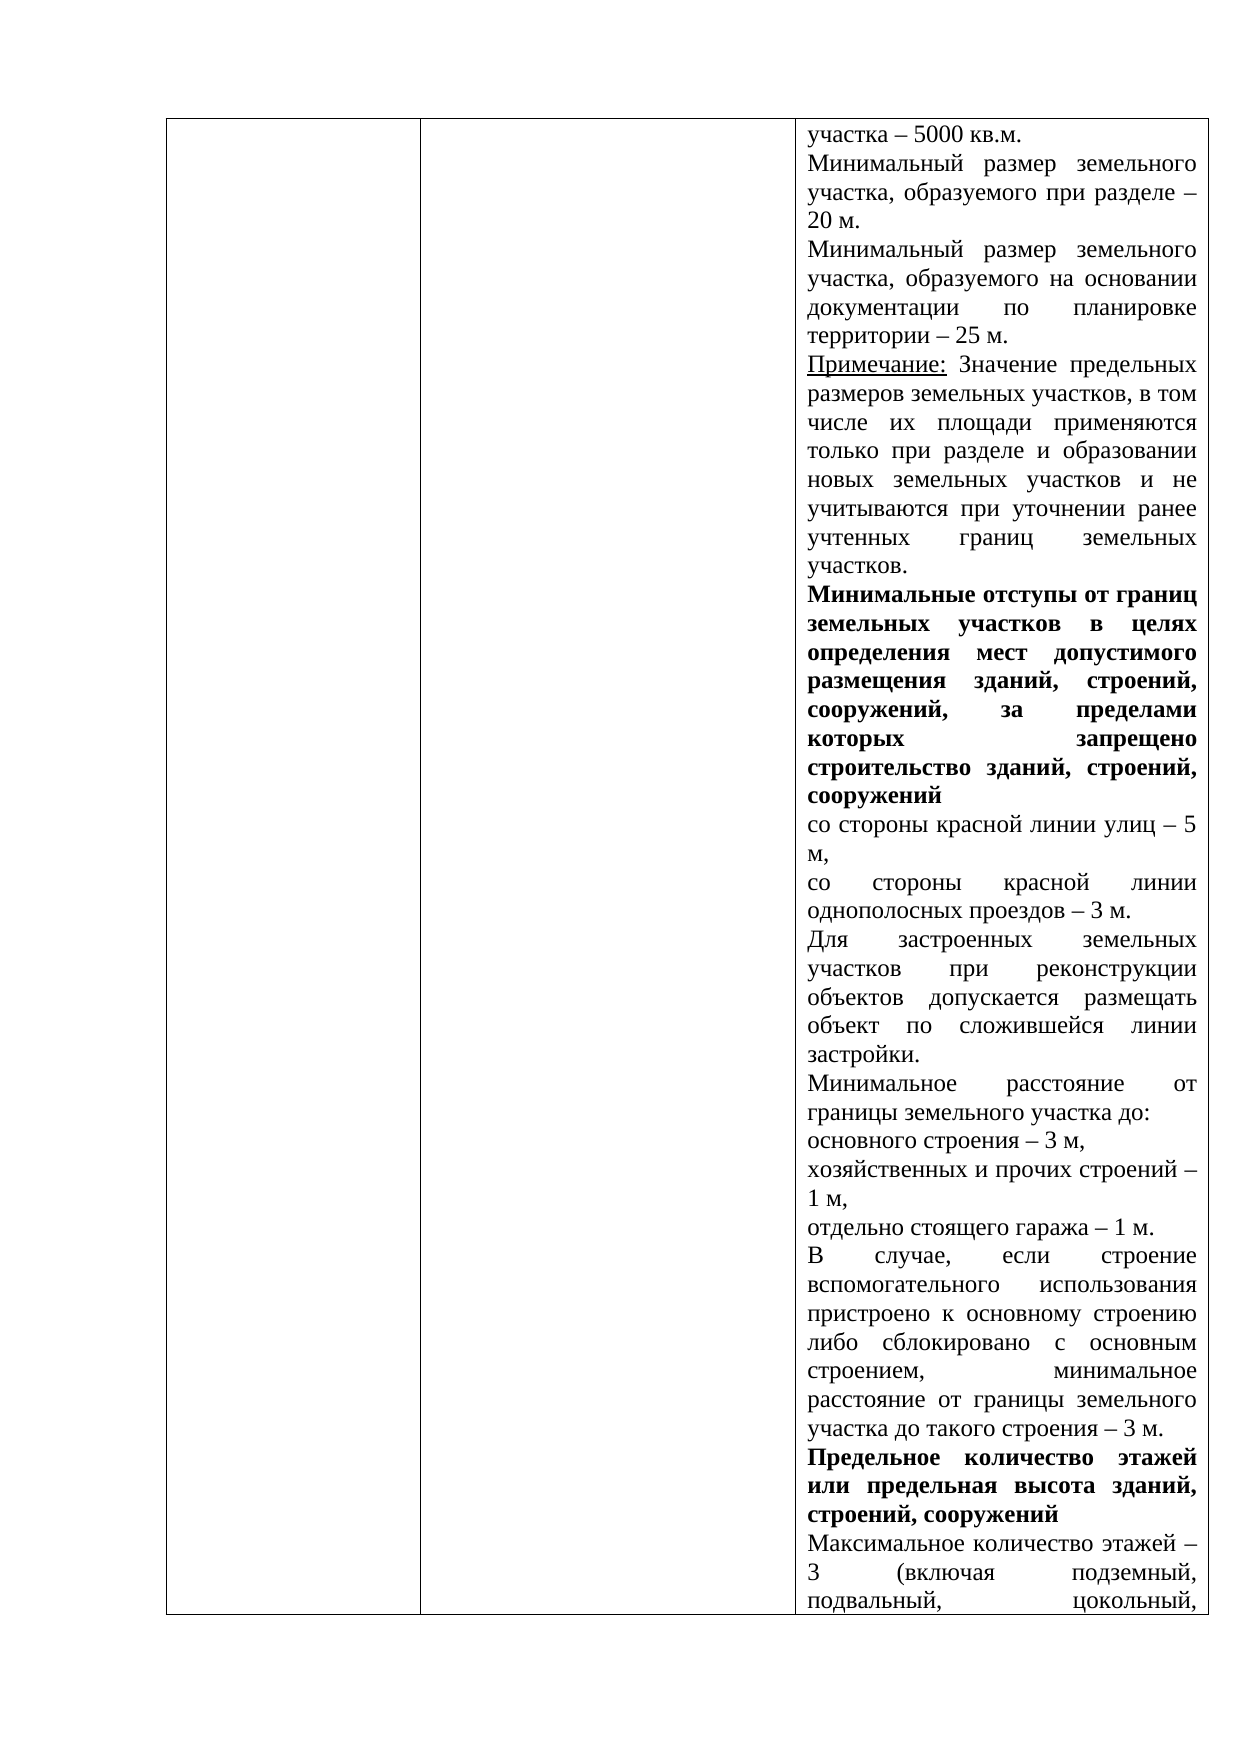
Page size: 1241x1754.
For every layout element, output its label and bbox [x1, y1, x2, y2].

table_cell [167, 119, 420, 1614]
table_cell [421, 119, 795, 1614]
table_cell [796, 119, 1208, 1614]
